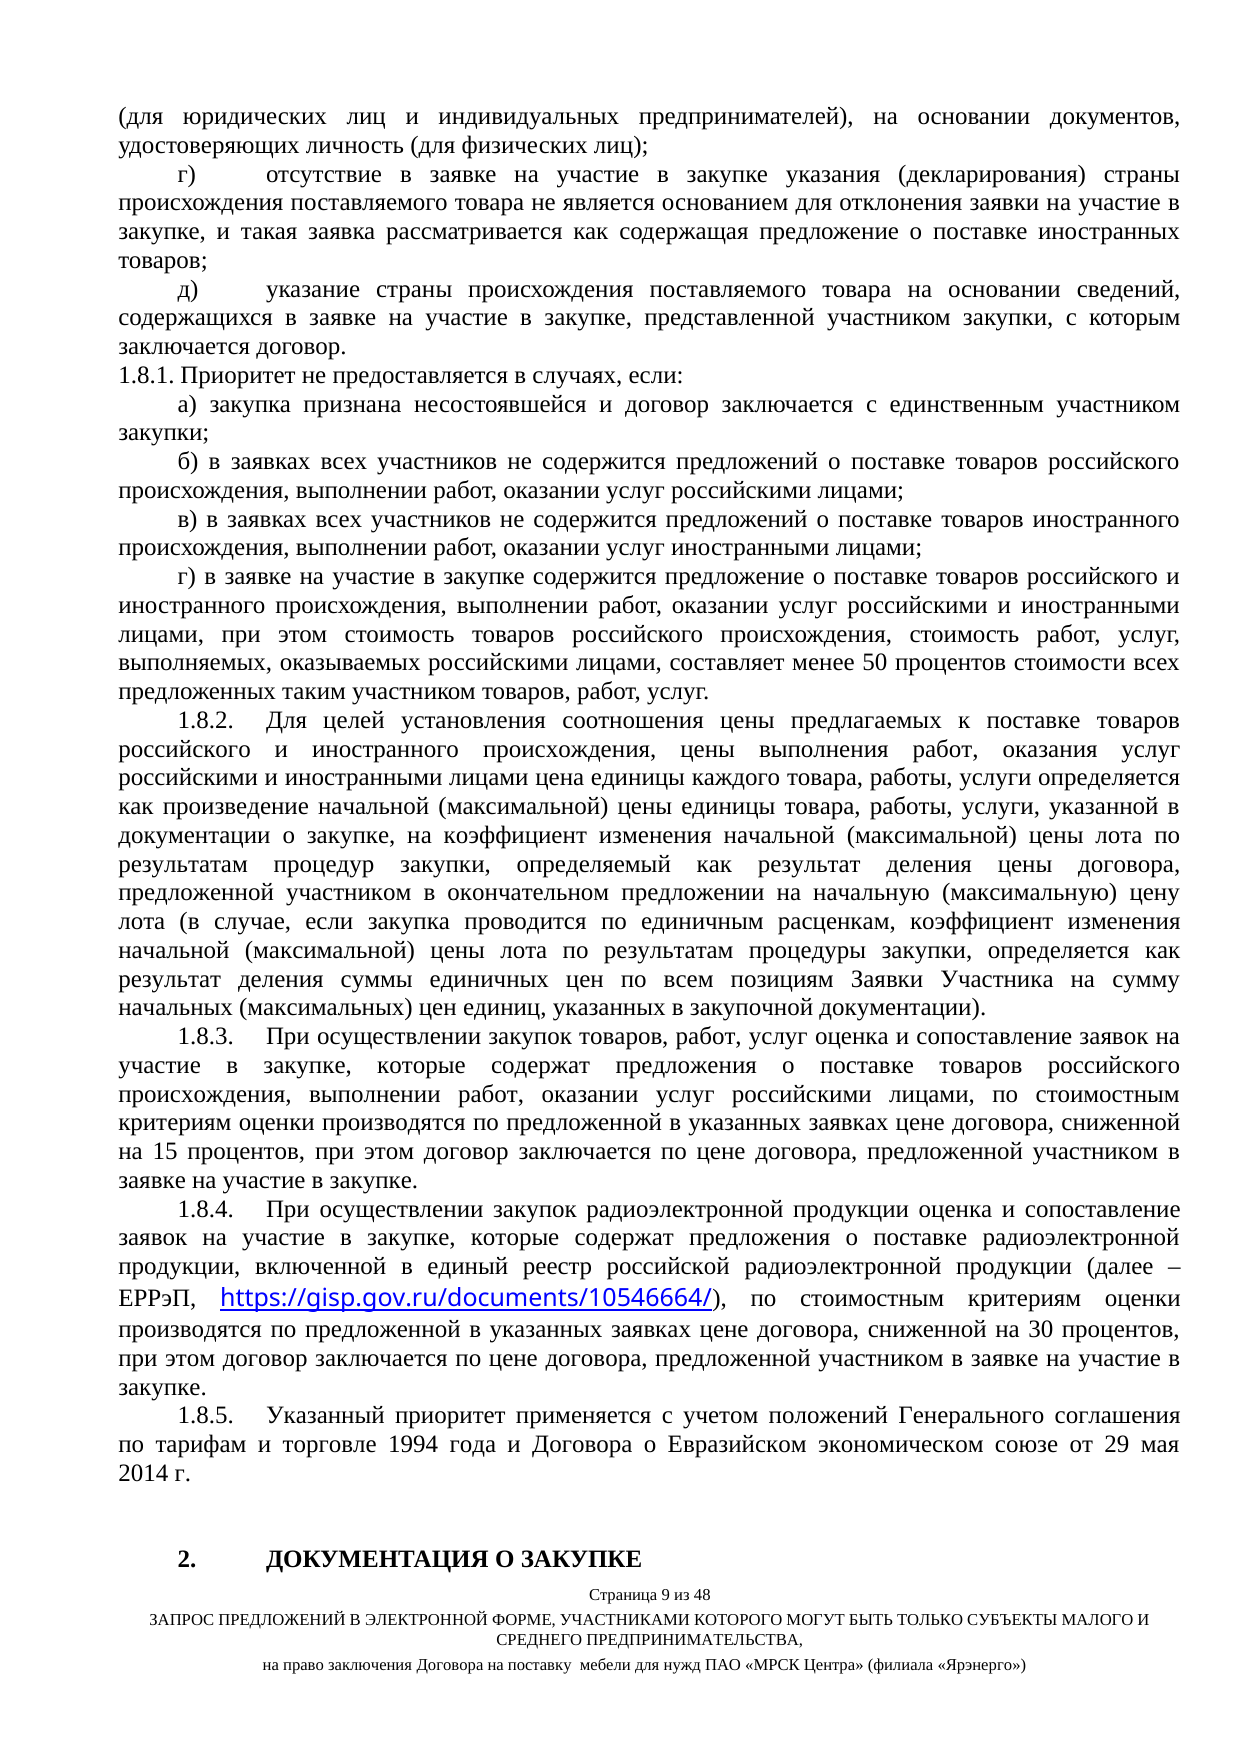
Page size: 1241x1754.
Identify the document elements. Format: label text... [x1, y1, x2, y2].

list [118, 101, 1181, 159]
list указание страны происхождения поставляемого товара на основании сведений, содержащихся в заявке на участие в закупке, представленной участником закупки, с которым заключается договор. [118, 274, 1181, 360]
subtitle ДОКУМЕНТАЦИЯ О ЗАКУПКЕ [118, 1544, 1181, 1573]
subtitle При осуществлении закупок товаров, работ, услуг оценка и сопоставление заявок на участие в закупке, которые содержат предложения о поставке товаров российского происхождения, выполнении работ, оказании услуг российскими лицами, по стоимостным критериям оценки производятся по предложенной в указанных заявках цене договора, сниженной на 15 процентов, при этом договор заключается по цене договора, предложенной участником в заявке на участие в закупке. [118, 1021, 1181, 1194]
list отсутствие в заявке на участие в закупке указания (декларирования) страны происхождения поставляемого товара не является основанием для отклонения заявки на участие в закупке, и такая заявка рассматривается как содержащая предложение о поставке иностранных товаров; [118, 159, 1181, 274]
subtitle Указанный приоритет применяется с учетом положений Генерального соглашения по тарифам и торговле 1994 года и Договора о Евразийском экономическом союзе от 29 мая 2014 г. [118, 1400, 1181, 1487]
subtitle Приоритет не предоставляется в случаях, если: [118, 360, 1181, 389]
subtitle При осуществлении закупок радиоэлектронной продукции оценка и сопоставление заявок на участие в закупке, которые содержат предложения о поставке радиоэлектронной продукции, включенной в единый реестр российской радиоэлектронной продукции (далее – ЕРРэП, https://gisp.gov.ru/documents/10546664/), по стоимостным критериям оценки производятся по предложенной в указанных заявках цене договора, сниженной на 30 процентов, при этом договор заключается по цене договора, предложенной участником в заявке на участие в закупке. [118, 1194, 1181, 1400]
list б) в заявках всех участников не содержится предложений о поставке товаров российского происхождения, выполнении работ, оказании услуг российскими лицами; [118, 446, 1181, 504]
list а) закупка признана несостоявшейся и договор заключается с единственным участником закупки; [118, 389, 1181, 446]
subtitle Для целей установления соотношения цены предлагаемых к поставке товаров российского и иностранного происхождения, цены выполнения работ, оказания услуг российскими и иностранными лицами цена единицы каждого товара, работы, услуги определяется как произведение начальной (максимальной) цены единицы товара, работы, услуги, указанной в документации о закупке, на коэффициент изменения начальной (максимальной) цены лота по результатам процедур закупки, определяемый как результат деления цены договора, предложенной участником в окончательном предложении на начальную (максимальную) цену лота (в случае, если закупка проводится по единичным расценкам, коэффициент изменения начальной (максимальной) цены лота по результатам процедуры закупки, определяется как результат деления суммы единичных цен по всем позициям Заявки Участника на сумму начальных (максимальных) цен единиц, указанных в закупочной документации). [118, 705, 1181, 1021]
list в) в заявках всех участников не содержится предложений о поставке товаров иностранного происхождения, выполнении работ, оказании услуг иностранными лицами; [118, 504, 1181, 561]
list г) в заявке на участие в закупке содержится предложение о поставке товаров российского и иностранного происхождения, выполнении работ, оказании услуг российскими и иностранными лицами, при этом стоимость товаров российского происхождения, стоимость работ, услуг, выполняемых, оказываемых российскими лицами, составляет менее 50 процентов стоимости всех предложенных таким участником товаров, работ, услуг. [118, 561, 1181, 705]
